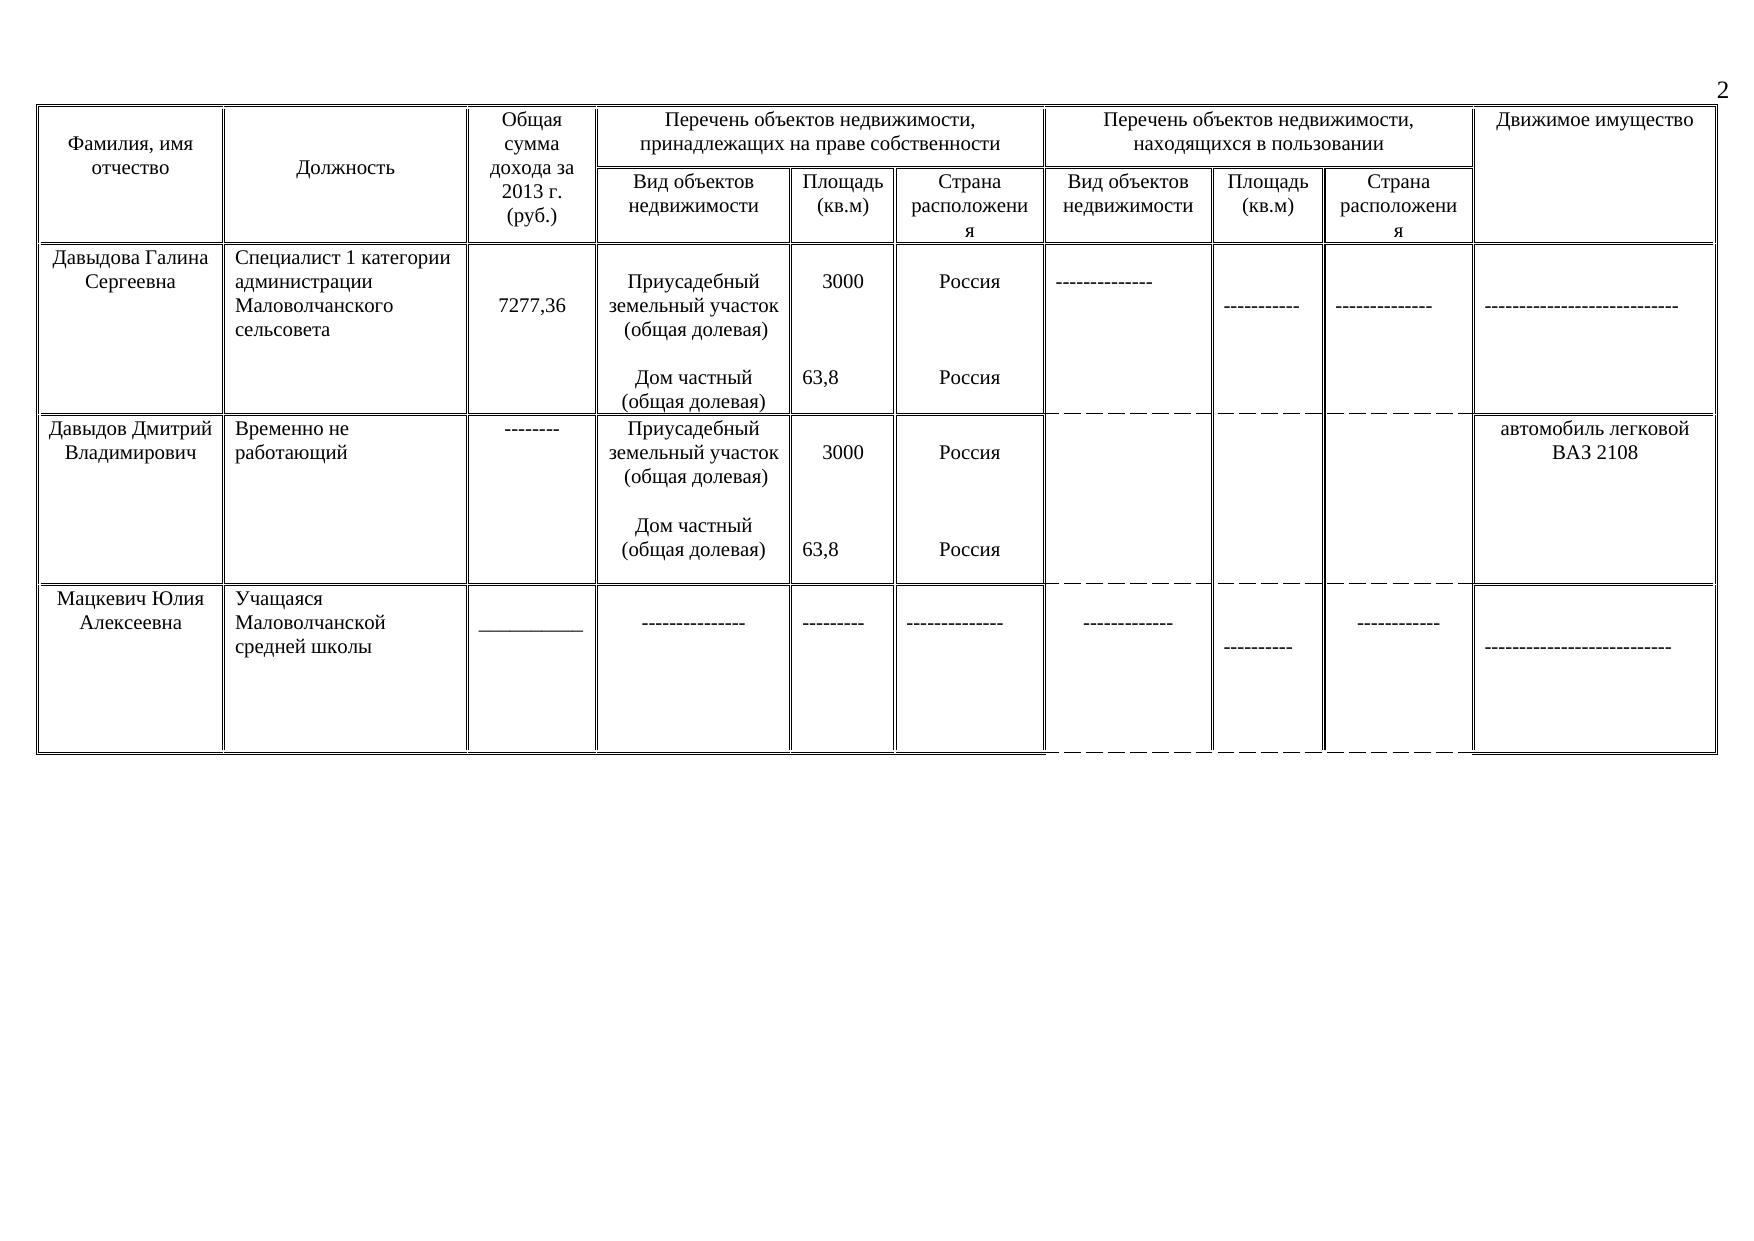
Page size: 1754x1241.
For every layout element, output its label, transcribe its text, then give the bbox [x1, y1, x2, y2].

table_cell Давыдова Галина Сергеевна [39, 242, 222, 413]
table_cell -------- [469, 416, 595, 583]
table_cell --------------- [596, 583, 791, 752]
table_cell [1326, 413, 1472, 583]
table_cell ----------- [1214, 245, 1322, 413]
table_cell Временно не работающий [225, 416, 466, 583]
table_cell 7277,36 [469, 245, 595, 413]
table_header Перечень объектов недвижимости, принадлежащих на праве собственности [596, 107, 1044, 166]
table_cell Площадь (кв.м) [1214, 169, 1322, 242]
table_cell Вид объектов недвижимости [598, 169, 789, 242]
table_cell Россия Россия [897, 416, 1043, 583]
table_cell 3000 63,8 [792, 245, 893, 413]
table_header Фамилия, имя отчество [39, 107, 223, 242]
table_cell --------- [791, 583, 895, 752]
table_cell [1214, 413, 1322, 583]
table_cell Давыдов Дмитрий Владимирович [37, 413, 223, 583]
table_header Движимое имущество [1473, 107, 1715, 242]
table_cell -------------- [1046, 245, 1211, 413]
table_cell -------------- [1326, 245, 1472, 413]
table_cell Площадь (кв.м) [792, 169, 893, 242]
table_cell Специалист 1 категории администрации Маловолчанского сельсовета [225, 245, 466, 413]
table_cell Страна расположения [897, 169, 1043, 242]
table_cell ---------------------------- [1475, 242, 1715, 413]
table_cell Россия Россия [897, 245, 1043, 413]
table_header Должность [224, 107, 467, 242]
table_cell 3000 63,8 [792, 416, 893, 583]
table_cell Вид объектов недвижимости [1046, 169, 1211, 242]
table_cell Приусадебный земельный участок (общая долевая) Дом частный (общая долевая) [598, 245, 789, 413]
table_cell Мацкевич Юлия Алексеевна [39, 583, 223, 752]
table_header Общая сумма дохода за 2013 г. (руб.) [468, 107, 596, 242]
table_cell автомобиль легковой ВАЗ 2108 [1473, 413, 1717, 583]
table_cell --------------------------- [1473, 583, 1715, 752]
table_header Перечень объектов недвижимости, находящихся в пользовании [1044, 107, 1473, 166]
table_cell Приусадебный земельный участок (общая долевая) Дом частный (общая долевая) [598, 416, 789, 583]
table_cell Учащаяся Маловолчанской средней школы [224, 586, 467, 752]
table_cell ------------- [1044, 583, 1212, 752]
table_cell __________ [468, 586, 596, 752]
table_cell ------------ [1324, 583, 1473, 752]
table_cell Страна расположения [1326, 169, 1472, 242]
table_cell [1046, 413, 1211, 583]
table_cell ---------- [1212, 583, 1324, 752]
table_cell -------------- [895, 586, 1044, 752]
